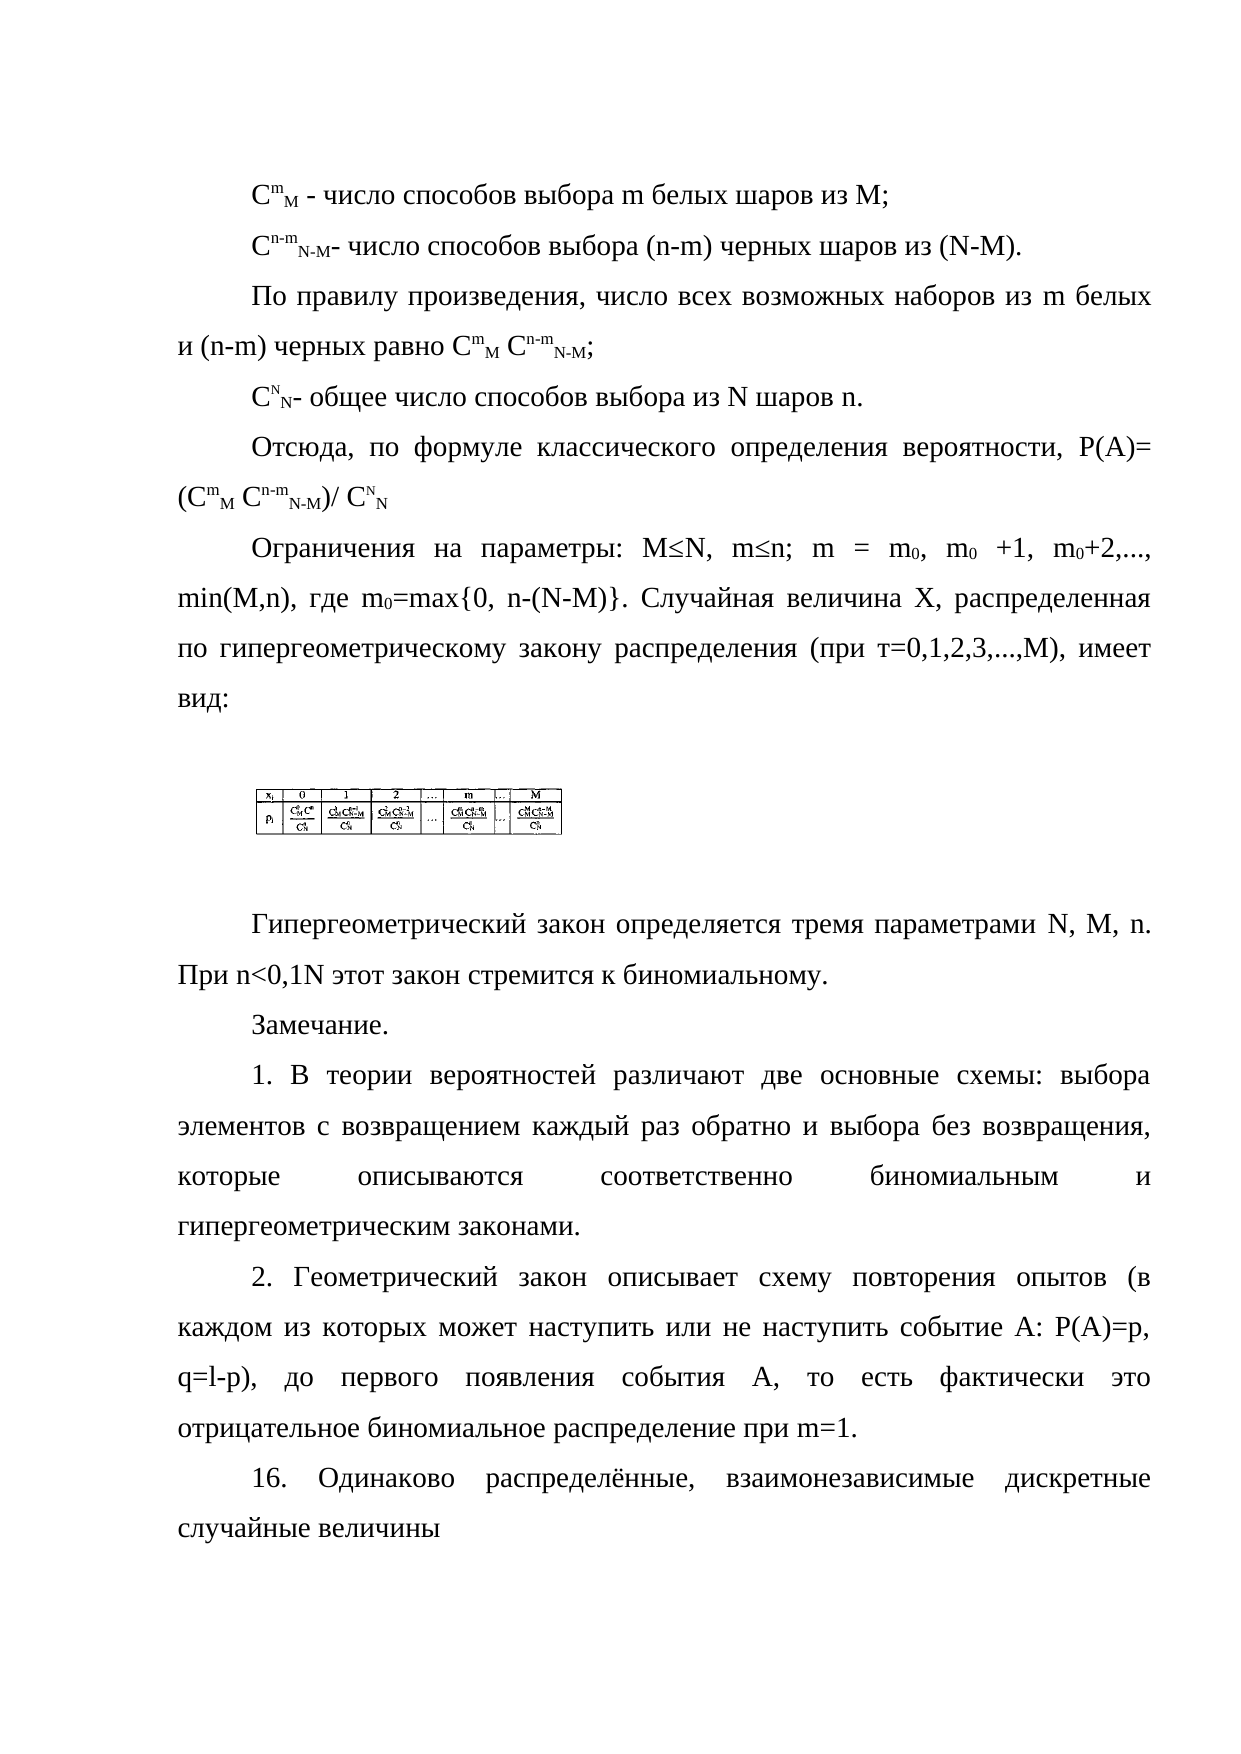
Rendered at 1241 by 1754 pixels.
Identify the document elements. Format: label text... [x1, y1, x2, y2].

text По правилу произведения, число всех возможных наборов из m белых и (n-m) черных равно СmM Сn-mN-M; [177, 278, 1152, 362]
text 1. В теории вероятностей различают две основные схемы: выбора элементов с возвращением каждый раз обратно и выбора без возвращения, которые описываются соответственно биномиальным и гипергеометрическим законами. [177, 1057, 1152, 1242]
text Ограничения на параметры: М≤N, m≤n; m = m0, m0 +1, m0+2,..., min(M,n), где m0=max{0, n-(N-M)}. Случайная величина Х, распределенная по гипергеометрическому закону распределения (при т=0,1,2,3,...,М), имеет вид: [177, 530, 1152, 714]
text Замечание. [177, 1007, 1152, 1041]
text Гипергеометрический закон определяется тремя параметрами N, М, n. При n<0,1N этот закон стремится к биномиальному. [177, 907, 1152, 990]
text CnN- общее число способов выбора из N шаров n. [177, 379, 1152, 412]
picture [251, 781, 569, 843]
text Сn-mN-M- число способов выбора (n-m) черных шаров из (N-M). [177, 228, 1152, 261]
text 2. Геометрический закон описывает схему повторения опытов (в каждом из которых может наступить или не наступить событие А: Р(А)=р, q=l-p), до первого появления события А, то есть фактически это отрицательное биномиальное распределение при m=1. [177, 1259, 1152, 1443]
text СmM - число способов выбора m белых шаров из М; [177, 177, 1152, 211]
text 16. Одинаково распределённые, взаимонезависимые дискретные случайные величины [177, 1460, 1152, 1544]
text Отсюда, по формуле классического определения вероятности, P(A)= (СmM Сn-mN-M)/ CnN [177, 429, 1152, 513]
